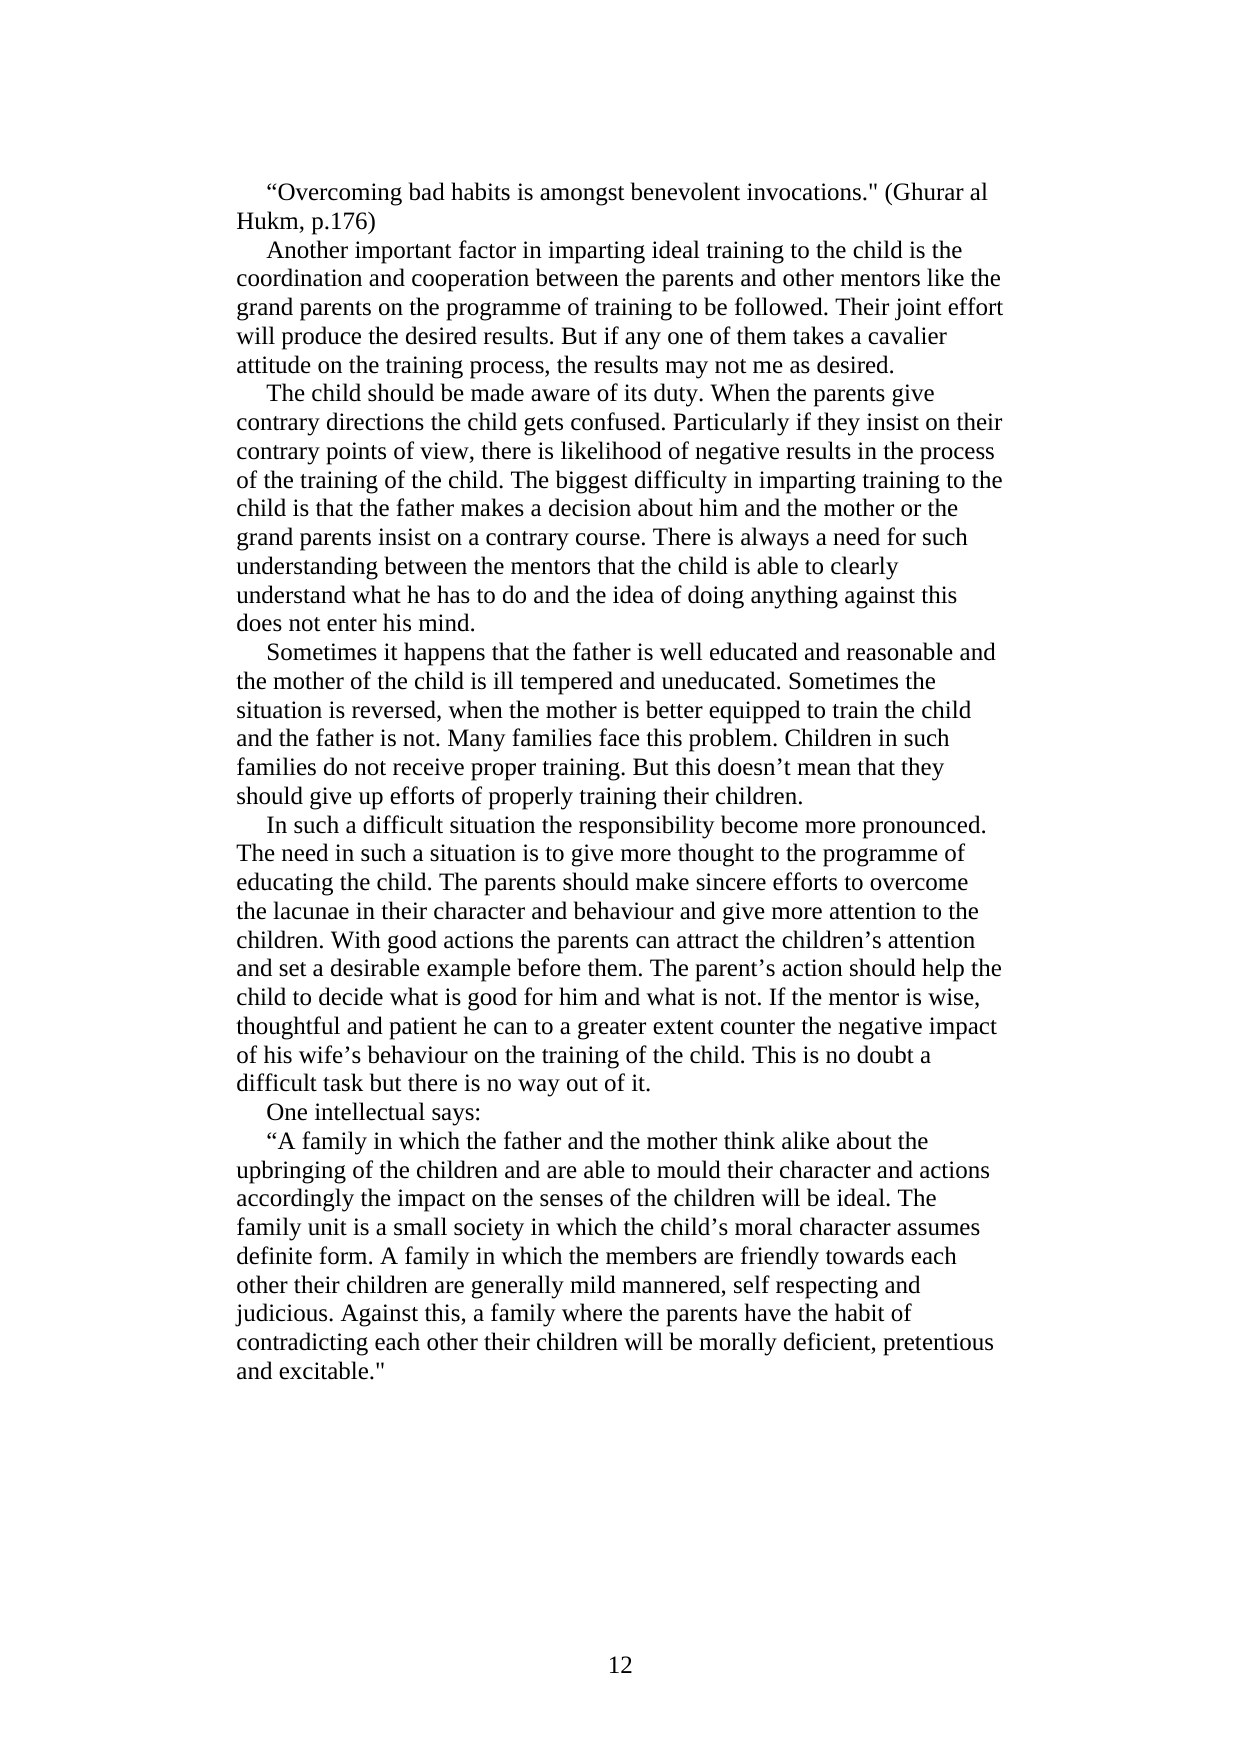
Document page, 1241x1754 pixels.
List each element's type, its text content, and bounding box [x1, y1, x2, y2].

text “A family in which the father and the mother think alike about the upbringing of the children and are able to mould their character and actions accordingly the impact on the senses of the children will be ideal. The family unit is a small society in which the child’s moral character assumes definite form. A family in which the members are friendly towards each other their children are generally mild mannered, self respecting and judicious. Against this, a family where the parents have the habit of contradicting each other their children will be morally deficient, pretentious and excitable." [236, 1126, 1004, 1385]
text In such a difficult situation the responsibility become more pronounced. The need in such a situation is to give more thought to the programme of educating the child. The parents should make sincere efforts to overcome the lacunae in their character and behaviour and give more attention to the children. With good actions the parents can attract the children’s attention and set a desirable example before them. The parent’s action should help the child to decide what is good for him and what is not. If the mentor is wise, thoughtful and patient he can to a greater extent counter the negative impact of his wife’s behaviour on the training of the child. This is no doubt a difficult task but there is no way out of it. [236, 810, 1004, 1097]
text “Overcoming bad habits is amongst benevolent invocations." (Ghurar al Hukm, p.176) [236, 177, 1004, 235]
text Sometimes it happens that the father is well educated and reasonable and the mother of the child is ill tempered and uneducated. Sometimes the situation is reversed, when the mother is better equipped to train the child and the father is not. Many families face this problem. Children in such families do not receive proper training. But this doesn’t mean that they should give up efforts of properly training their children. [236, 637, 1004, 810]
text Another important factor in imparting ideal training to the child is the coordination and cooperation between the parents and other mentors like the grand parents on the programme of training to be followed. Their joint effort will produce the desired results. But if any one of them takes a cavalier attitude on the training process, the results may not me as desired. [236, 235, 1004, 378]
text The child should be made aware of its duty. When the parents give contrary directions the child gets confused. Particularly if they insist on their contrary points of view, there is likelihood of negative results in the process of the training of the child. The biggest difficulty in imparting training to the child is that the father makes a decision about him and the mother or the grand parents insist on a contrary course. There is always a need for such understanding between the mentors that the child is able to clearly understand what he has to do and the idea of doing anything against this does not enter his mind. [236, 378, 1004, 637]
text One intellectual says: [236, 1097, 1004, 1126]
